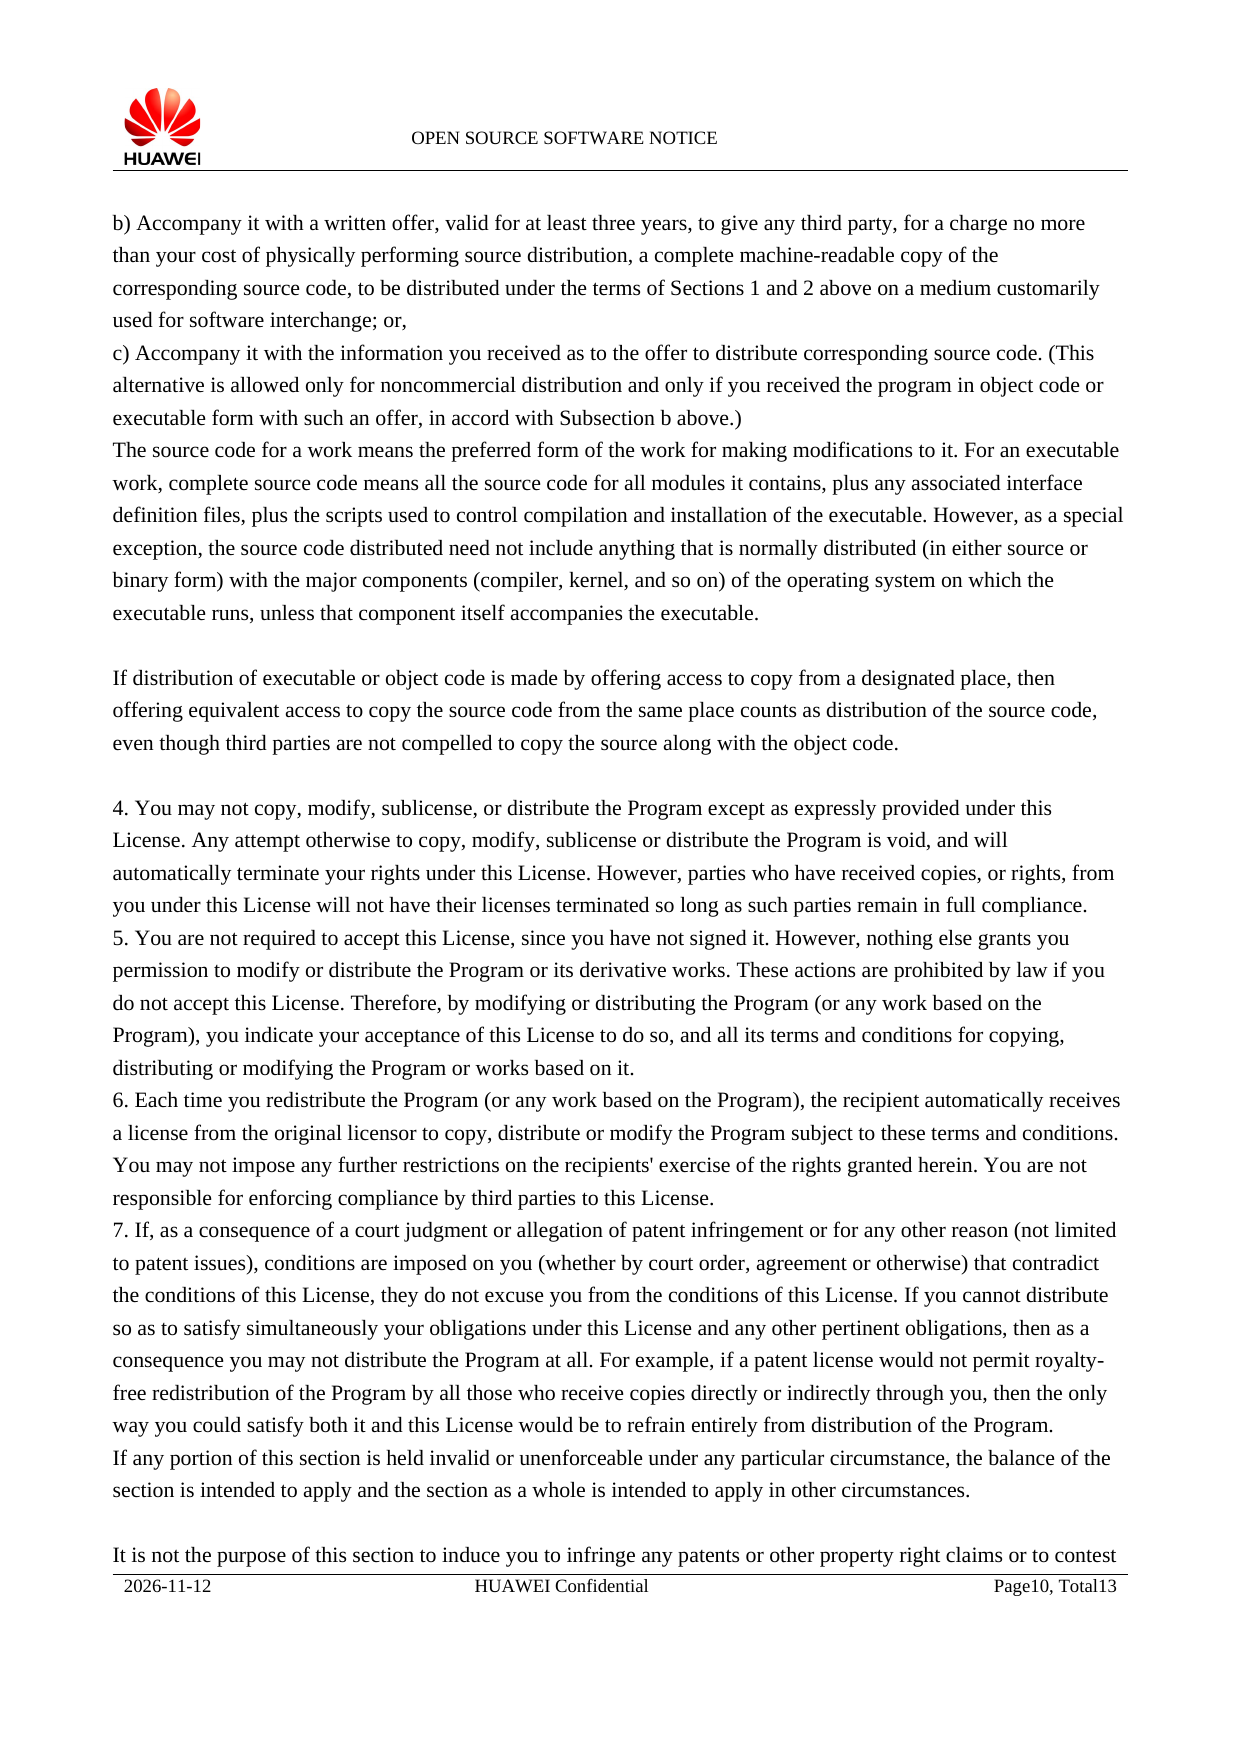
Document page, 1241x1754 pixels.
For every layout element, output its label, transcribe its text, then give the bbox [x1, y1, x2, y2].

picture [124, 88, 201, 165]
